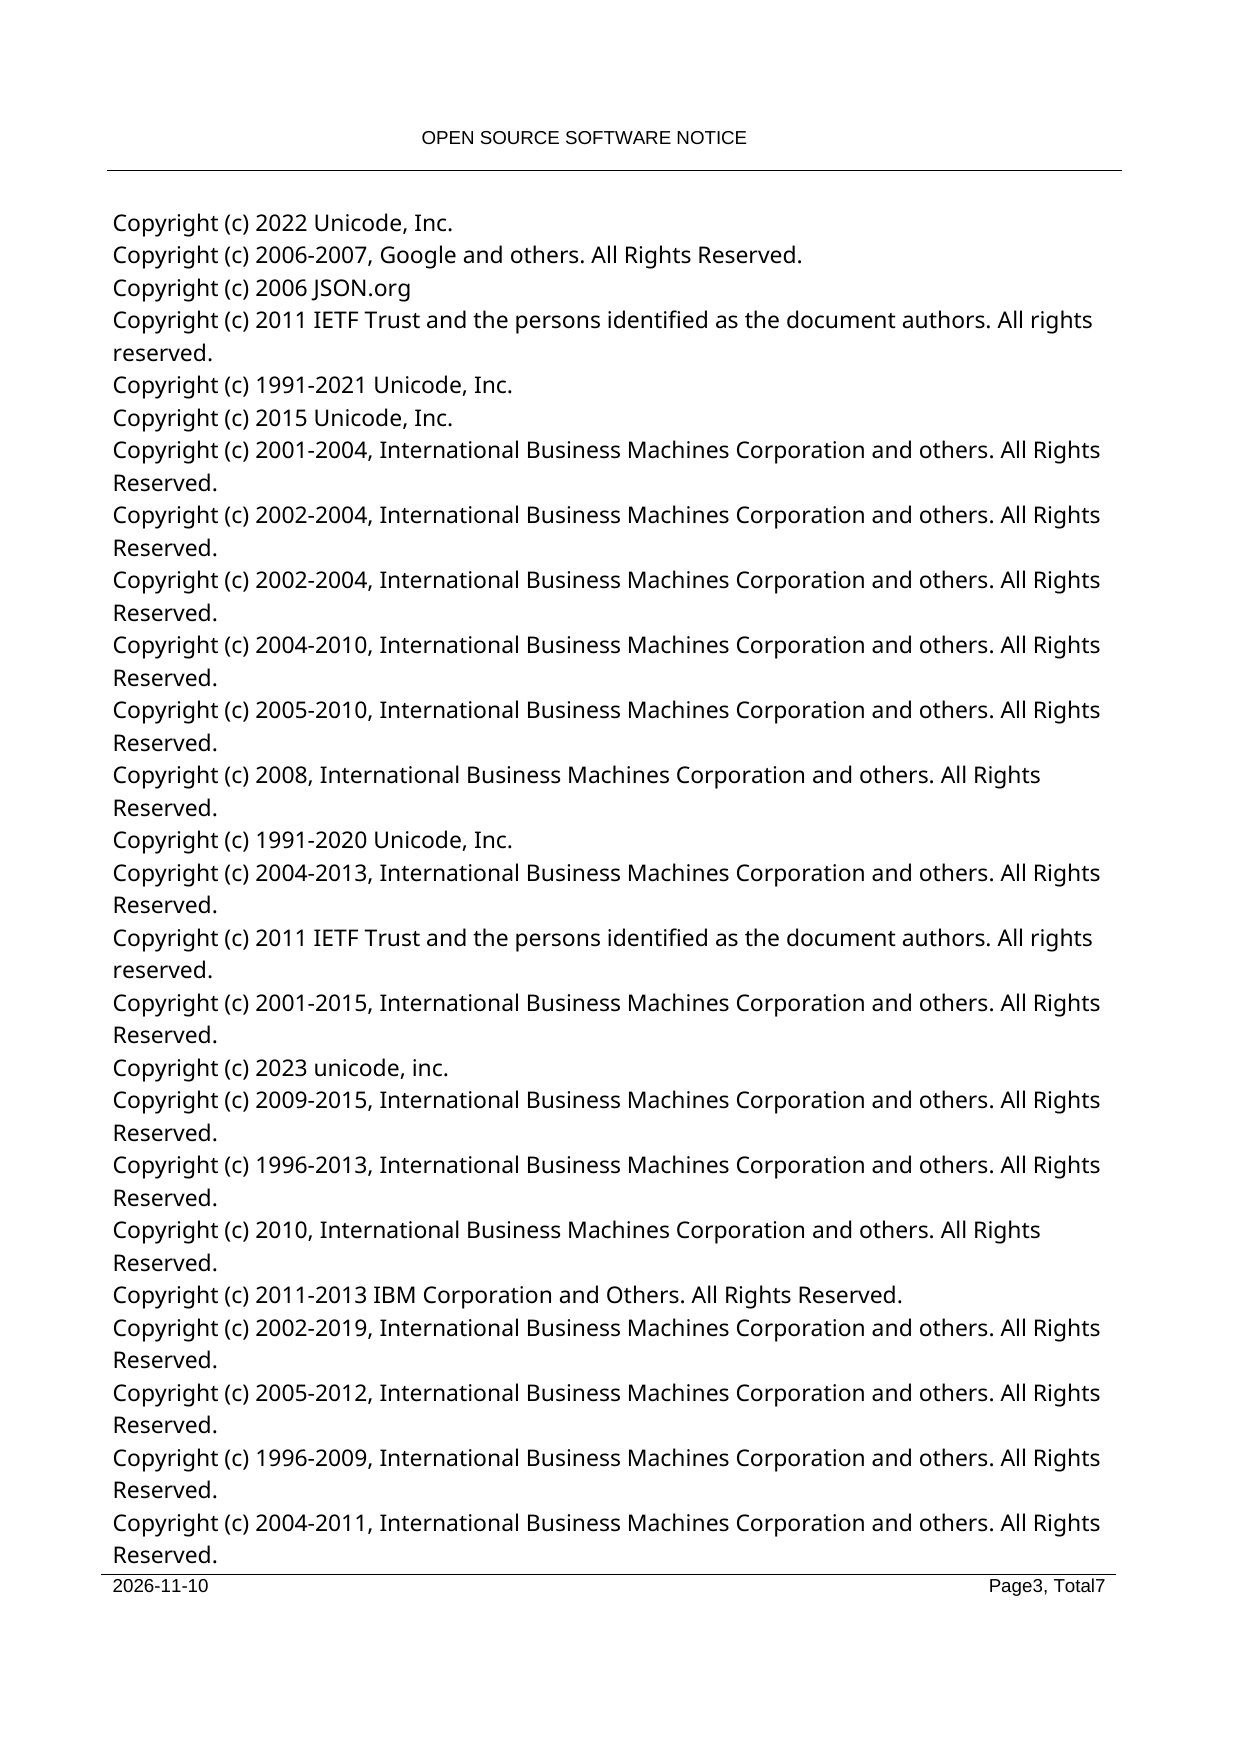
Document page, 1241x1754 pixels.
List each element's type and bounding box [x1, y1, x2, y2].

text [112, 206, 1128, 1571]
